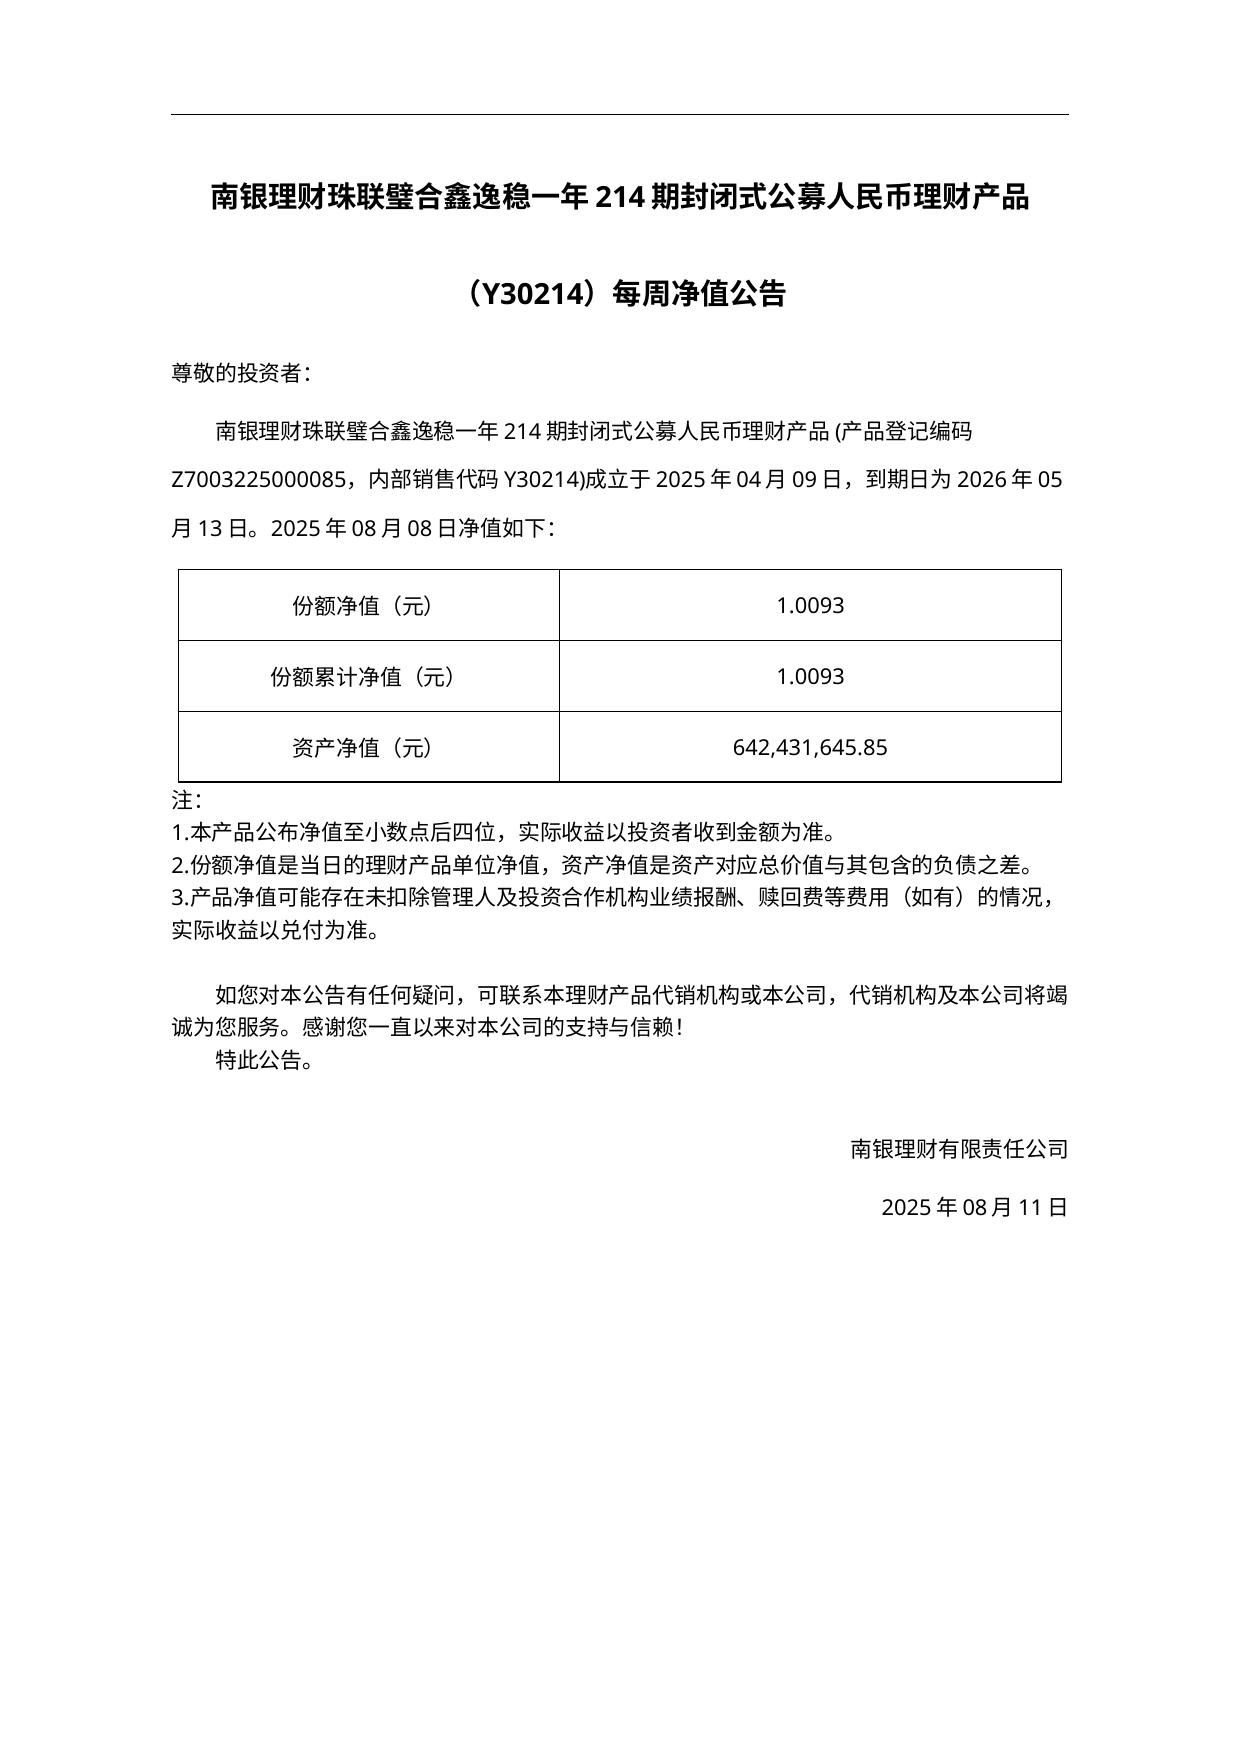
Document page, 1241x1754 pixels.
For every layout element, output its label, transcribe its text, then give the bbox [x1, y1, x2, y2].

table_cell 642,431,645.85 [560, 712, 1061, 781]
table_cell 1.0093 [560, 641, 1061, 711]
text 如您对本公告有任何疑问，可联系本理财产品代销机构或本公司，代销机构及本公司将竭诚为您服务。感谢您一直以来对本公司的支持与信赖！ [171, 977, 1069, 1042]
text 尊敬的投资者： [171, 355, 1069, 388]
table_header 1.0093 [560, 570, 1061, 640]
text 南银理财有限责任公司 [171, 1132, 1069, 1164]
text 2025年08月11日 [171, 1190, 1069, 1222]
table_cell 资产净值（元） [179, 712, 559, 781]
text 3.产品净值可能存在未扣除管理人及投资合作机构业绩报酬、赎回费等费用（如有）的情况，实际收益以兑付为准。 [171, 880, 1069, 945]
table_header 份额净值（元） [179, 570, 559, 640]
text 特此公告。 [171, 1042, 1069, 1075]
text 1.本产品公布净值至小数点后四位，实际收益以投资者收到金额为准。 [171, 815, 1069, 847]
text 南银理财珠联璧合鑫逸稳一年214期封闭式公募人民币理财产品（Y30214）每周净值公告 [171, 162, 1069, 324]
text 2.份额净值是当日的理财产品单位净值，资产净值是资产对应总价值与其包含的负债之差。 [171, 847, 1069, 880]
table_cell 份额累计净值（元） [179, 641, 559, 711]
text 南银理财珠联璧合鑫逸稳一年214期封闭式公募人民币理财产品 (产品登记编码Z7003225000085，内部销售代码Y30214)成立于2025年04月09日，到期日为2026年05月13日。2025年08月08日净值如下： [171, 413, 1069, 543]
text 注： [171, 782, 1069, 815]
